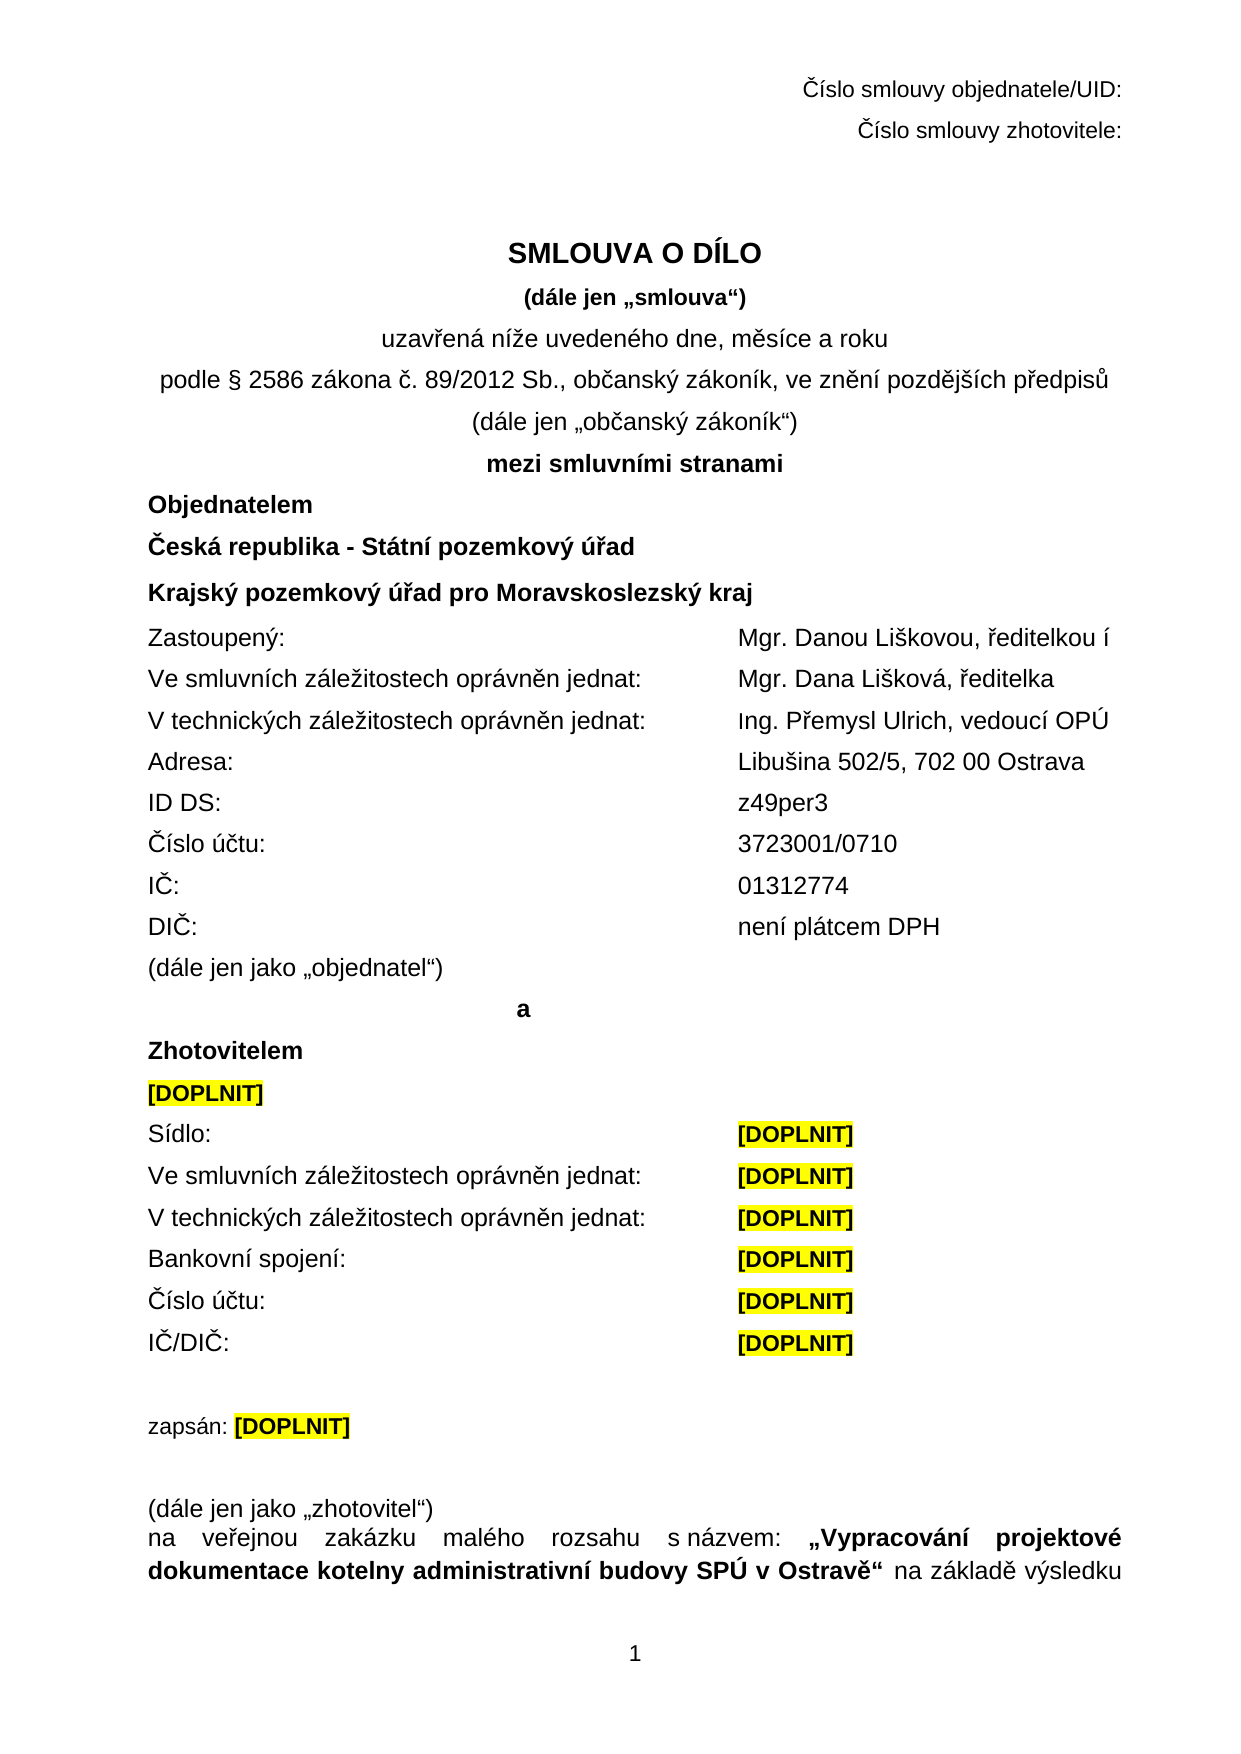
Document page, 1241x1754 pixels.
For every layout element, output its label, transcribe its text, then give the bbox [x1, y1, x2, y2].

text Krajský pozemkový úřad pro Moravskoslezský kraj [148, 578, 1122, 606]
text Číslo účtu: 3723001/0710 [148, 829, 1122, 858]
text podle § 2586 zákona č. 89/2012 Sb., občanský zákoník, ve znění pozdějších předpisů [148, 366, 1122, 395]
text DIČ: není plátcem DPH [148, 912, 1122, 941]
text Česká republika - Státní pozemkový úřad [148, 532, 1122, 561]
text SMLOUVA O DÍLO [148, 241, 1122, 270]
text V technických záležitostech oprávněn jednat: [DOPLNIT] [148, 1203, 1122, 1232]
text mezi smluvními stranami [148, 449, 1122, 478]
text zapsán: [DOPLNIT] [148, 1411, 1122, 1440]
text Číslo účtu: [DOPLNIT] [148, 1286, 1122, 1315]
text uzavřená níže uvedeného dne, měsíce a roku [148, 324, 1122, 353]
text Sídlo: [DOPLNIT] [148, 1119, 1122, 1149]
text (dále jen „smlouva“) [148, 282, 1122, 311]
text V technických záležitostech oprávněn jednat: Ing. Přemysl Ulrich, vedoucí OPÚ [148, 706, 1122, 734]
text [148, 1523, 1122, 1585]
text Zastoupený: Mgr. Danou Liškovou, ředitelkou í [148, 623, 1122, 652]
text [DOPLNIT] [148, 1078, 1122, 1107]
text (dále jen „občanský zákoník“) [148, 407, 1122, 436]
text Objednatelem [148, 491, 1122, 520]
text IČ/DIČ: [DOPLNIT] [148, 1328, 1122, 1357]
text a [443, 994, 1122, 1024]
text (dále jen jako „objednatel“) [148, 953, 1122, 982]
text (dále jen jako „zhotovitel“) [148, 1494, 1122, 1523]
text Adresa: Libušina 502/5, 702 00 Ostrava [148, 747, 1122, 776]
text Zhotovitelem [148, 1036, 1122, 1065]
text IČ: 01312774 [148, 871, 1122, 899]
text Ve smluvních záležitostech oprávněn jednat: Mgr. Dana Lišková, ředitelka [148, 664, 1122, 693]
text Ve smluvních záležitostech oprávněn jednat: [DOPLNIT] [148, 1161, 1122, 1190]
text Bankovní spojení: [DOPLNIT] [148, 1244, 1122, 1274]
text ID DS: z49per3 [148, 788, 1122, 817]
